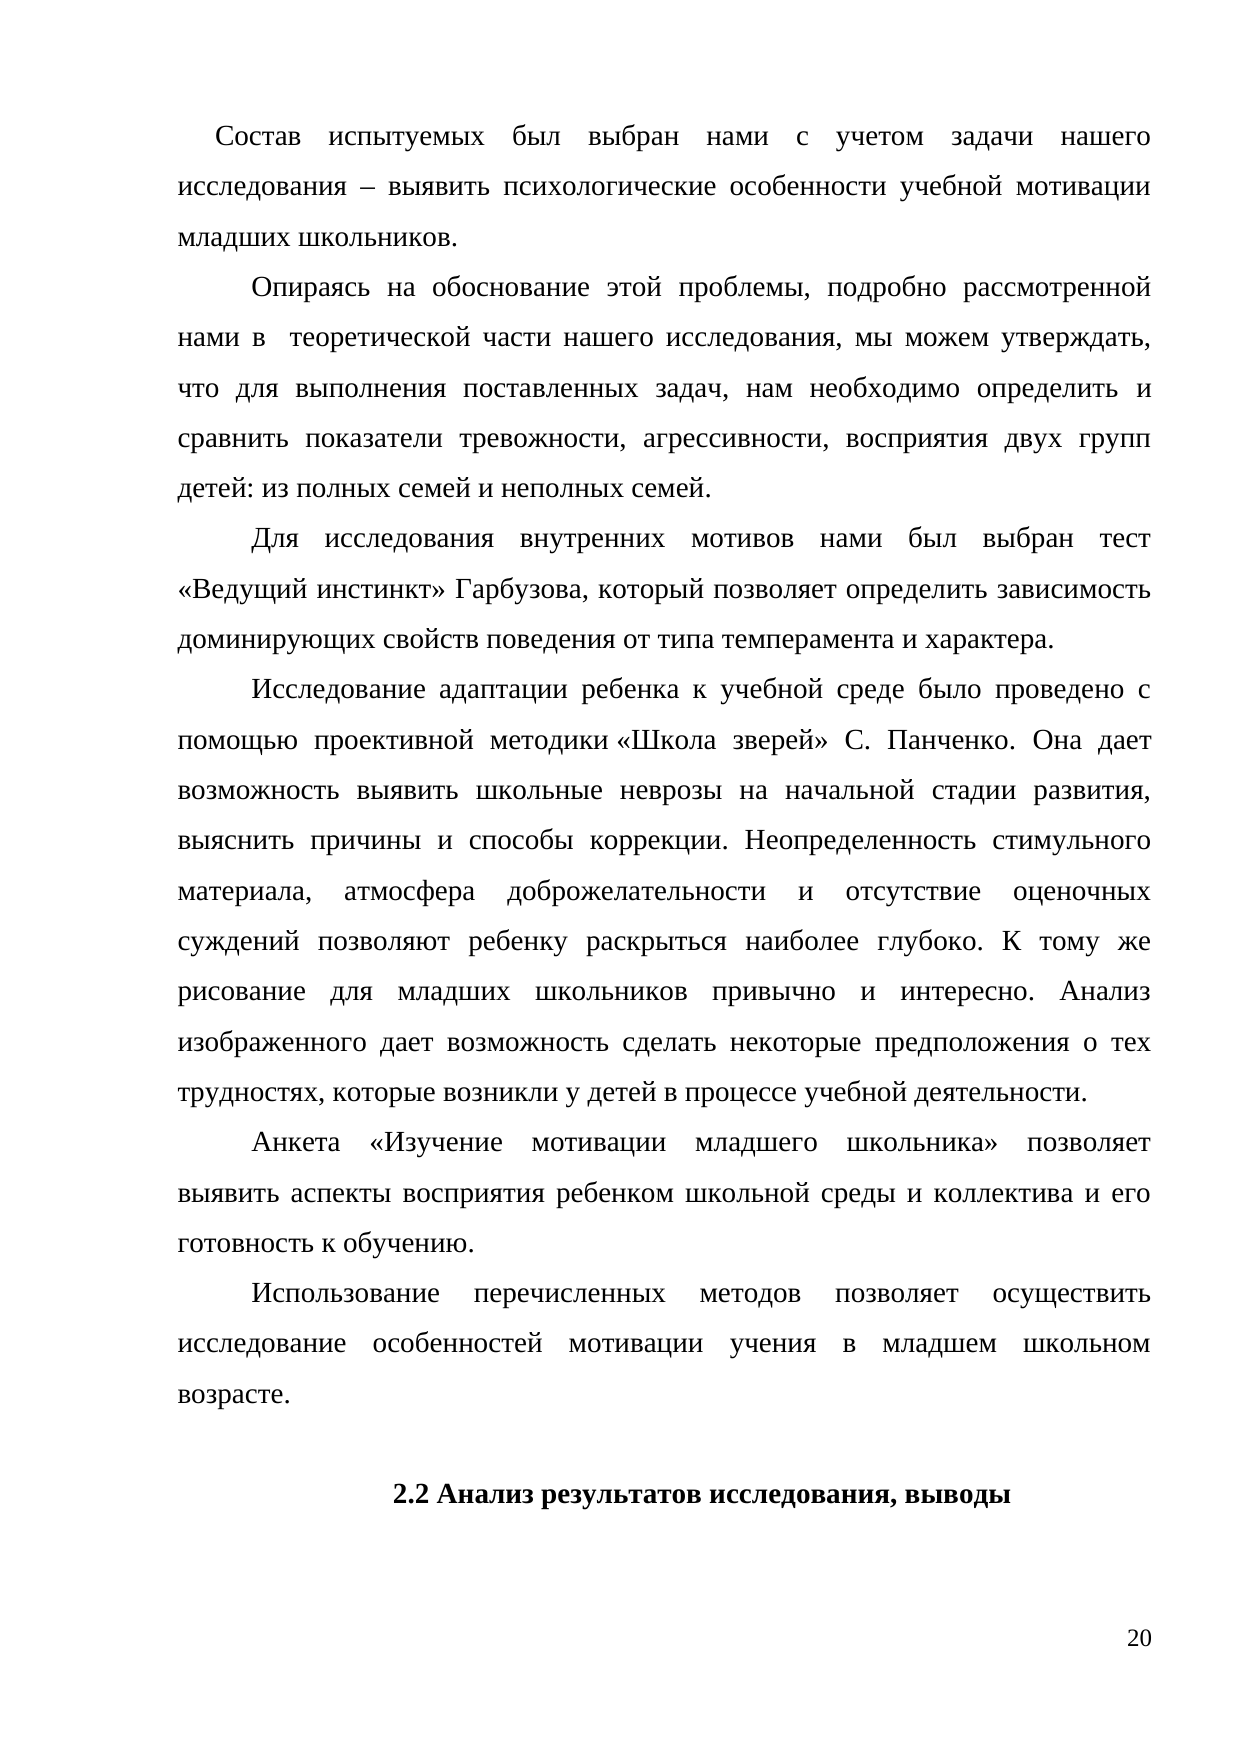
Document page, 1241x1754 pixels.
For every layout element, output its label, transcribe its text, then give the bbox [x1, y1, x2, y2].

text Исследование адаптации ребенка к учебной среде было проведено с помощью проективной методики «Школа зверей» С. Панченко. Она дает возможность выявить школьные неврозы на начальной стадии развития, выяснить причины и способы коррекции. Неопределенность стимульного материала, атмосфера доброжелательности и отсутствие оценочных суждений позволяют ребенку раскрыться наиболее глубоко. К тому же рисование для младших школьников привычно и интересно. Анализ изображенного дает возможность сделать некоторые предположения о тех трудностях, которые возникли у детей в процессе учебной деятельности. [177, 672, 1152, 1108]
text Использование перечисленных методов позволяет осуществить исследование особенностей мотивации учения в младшем школьном возрасте. [177, 1275, 1152, 1409]
text Опираясь на обоснование этой проблемы, подробно рассмотренной нами в теоретической части нашего исследования, мы можем утверждать, что для выполнения поставленных задач, нам необходимо определить и сравнить показатели тревожности, агрессивности, восприятия двух групп детей: из полных семей и неполных семей. [177, 269, 1152, 420]
text Опираясь на обоснование этой проблемы, подробно рассмотренной нами в теоретической части нашего исследования, мы можем утверждать, что для выполнения поставленных задач, нам необходимо определить и сравнить показатели тревожности, агрессивности, восприятия двух групп детей: из полных семей и неполных семей. [177, 453, 1152, 504]
text Для исследования внутренних мотивов нами был выбран тест «Ведущий инстинкт» Гарбузова, который позволяет определить зависимость доминирующих свойств поведения от типа темперамента и характера. [177, 604, 1152, 655]
text Для исследования внутренних мотивов нами был выбран тест «Ведущий инстинкт» Гарбузова, который позволяет определить зависимость доминирующих свойств поведения от типа темперамента и характера. [177, 521, 1152, 571]
text 2.2 Анализ результатов исследования, выводы [252, 1477, 1152, 1510]
text Состав испытуемых был выбран нами с учетом задачи нашего исследования – выявить психологические особенности учебной мотивации младших школьников. [177, 118, 1152, 252]
text Анкета «Изучение мотивации младшего школьника» позволяет выявить аспекты восприятия ребенком школьной среды и коллектива и его готовность к обучению. [177, 1124, 1152, 1258]
